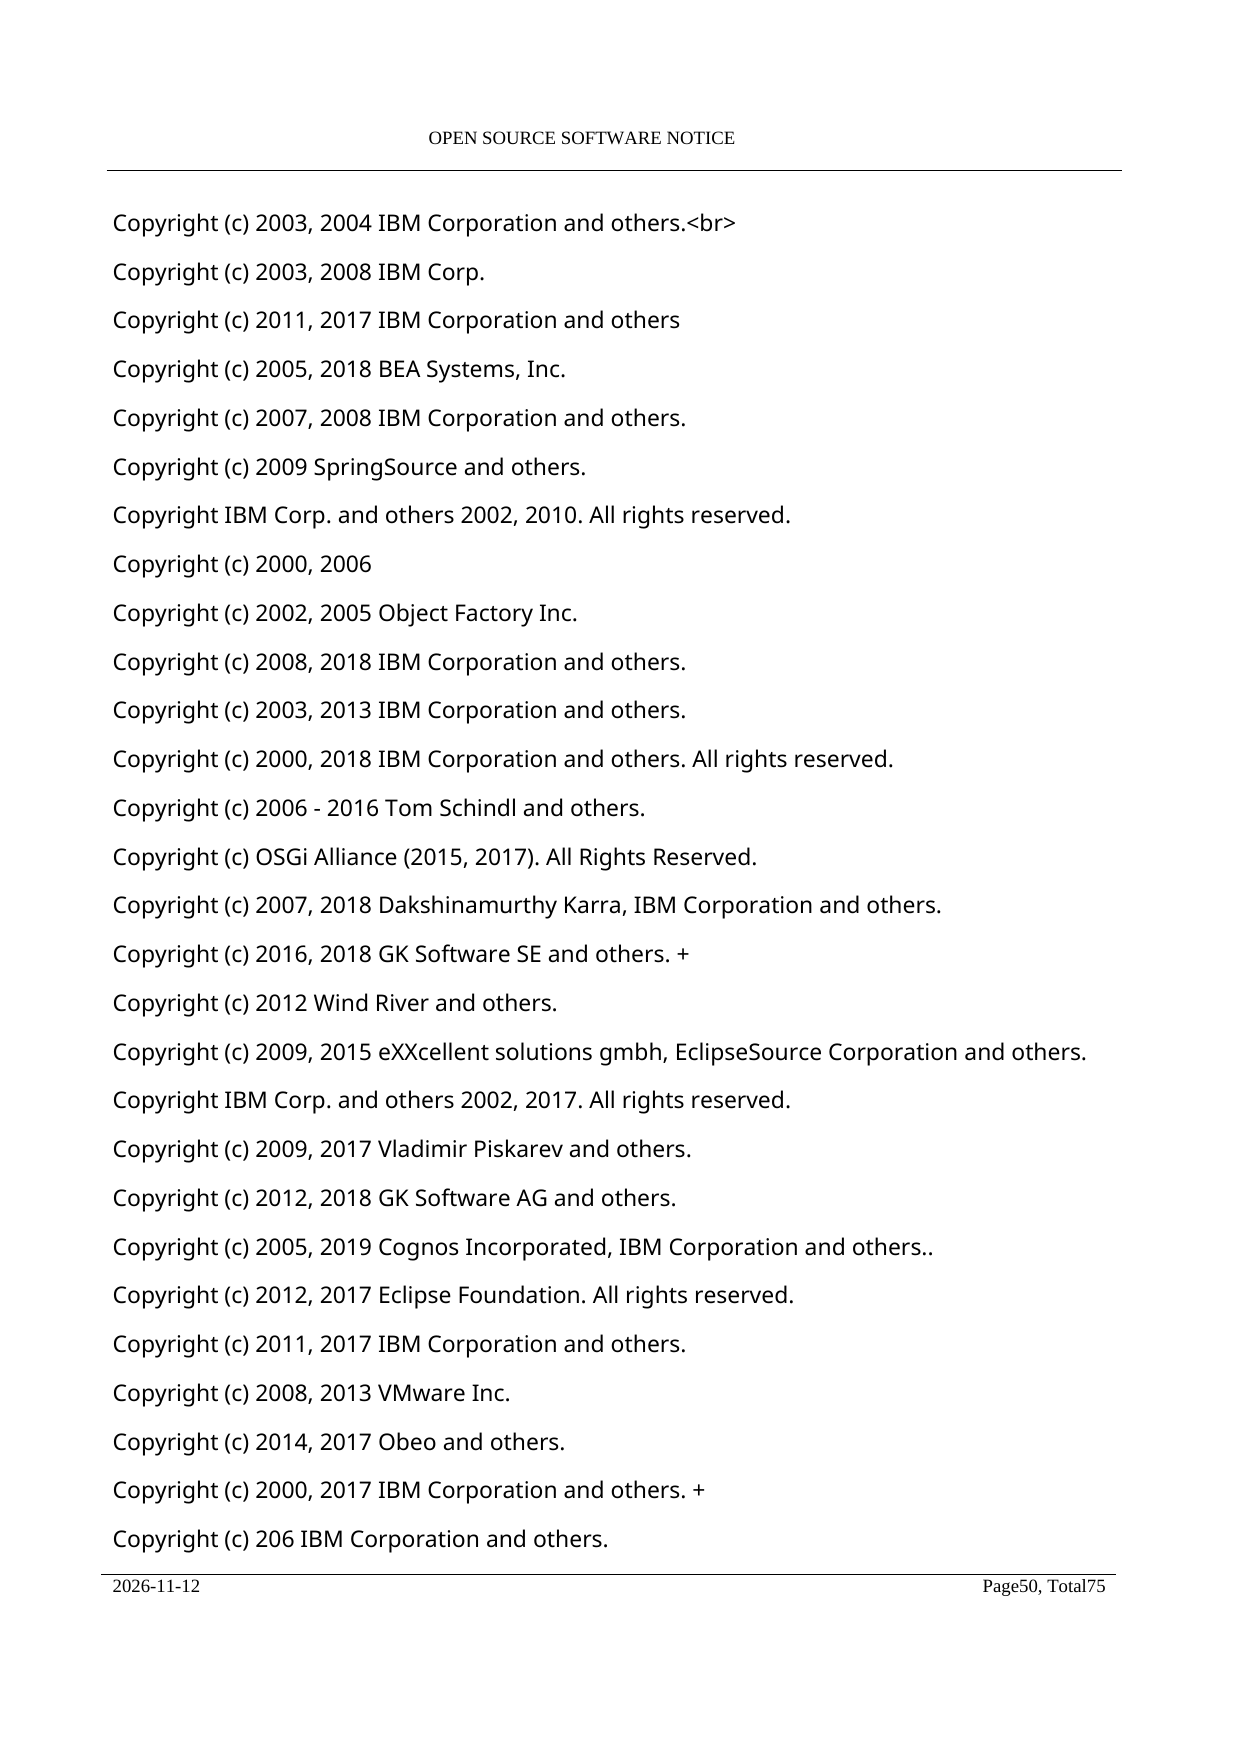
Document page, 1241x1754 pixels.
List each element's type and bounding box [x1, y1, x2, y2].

text [112, 206, 1128, 1555]
